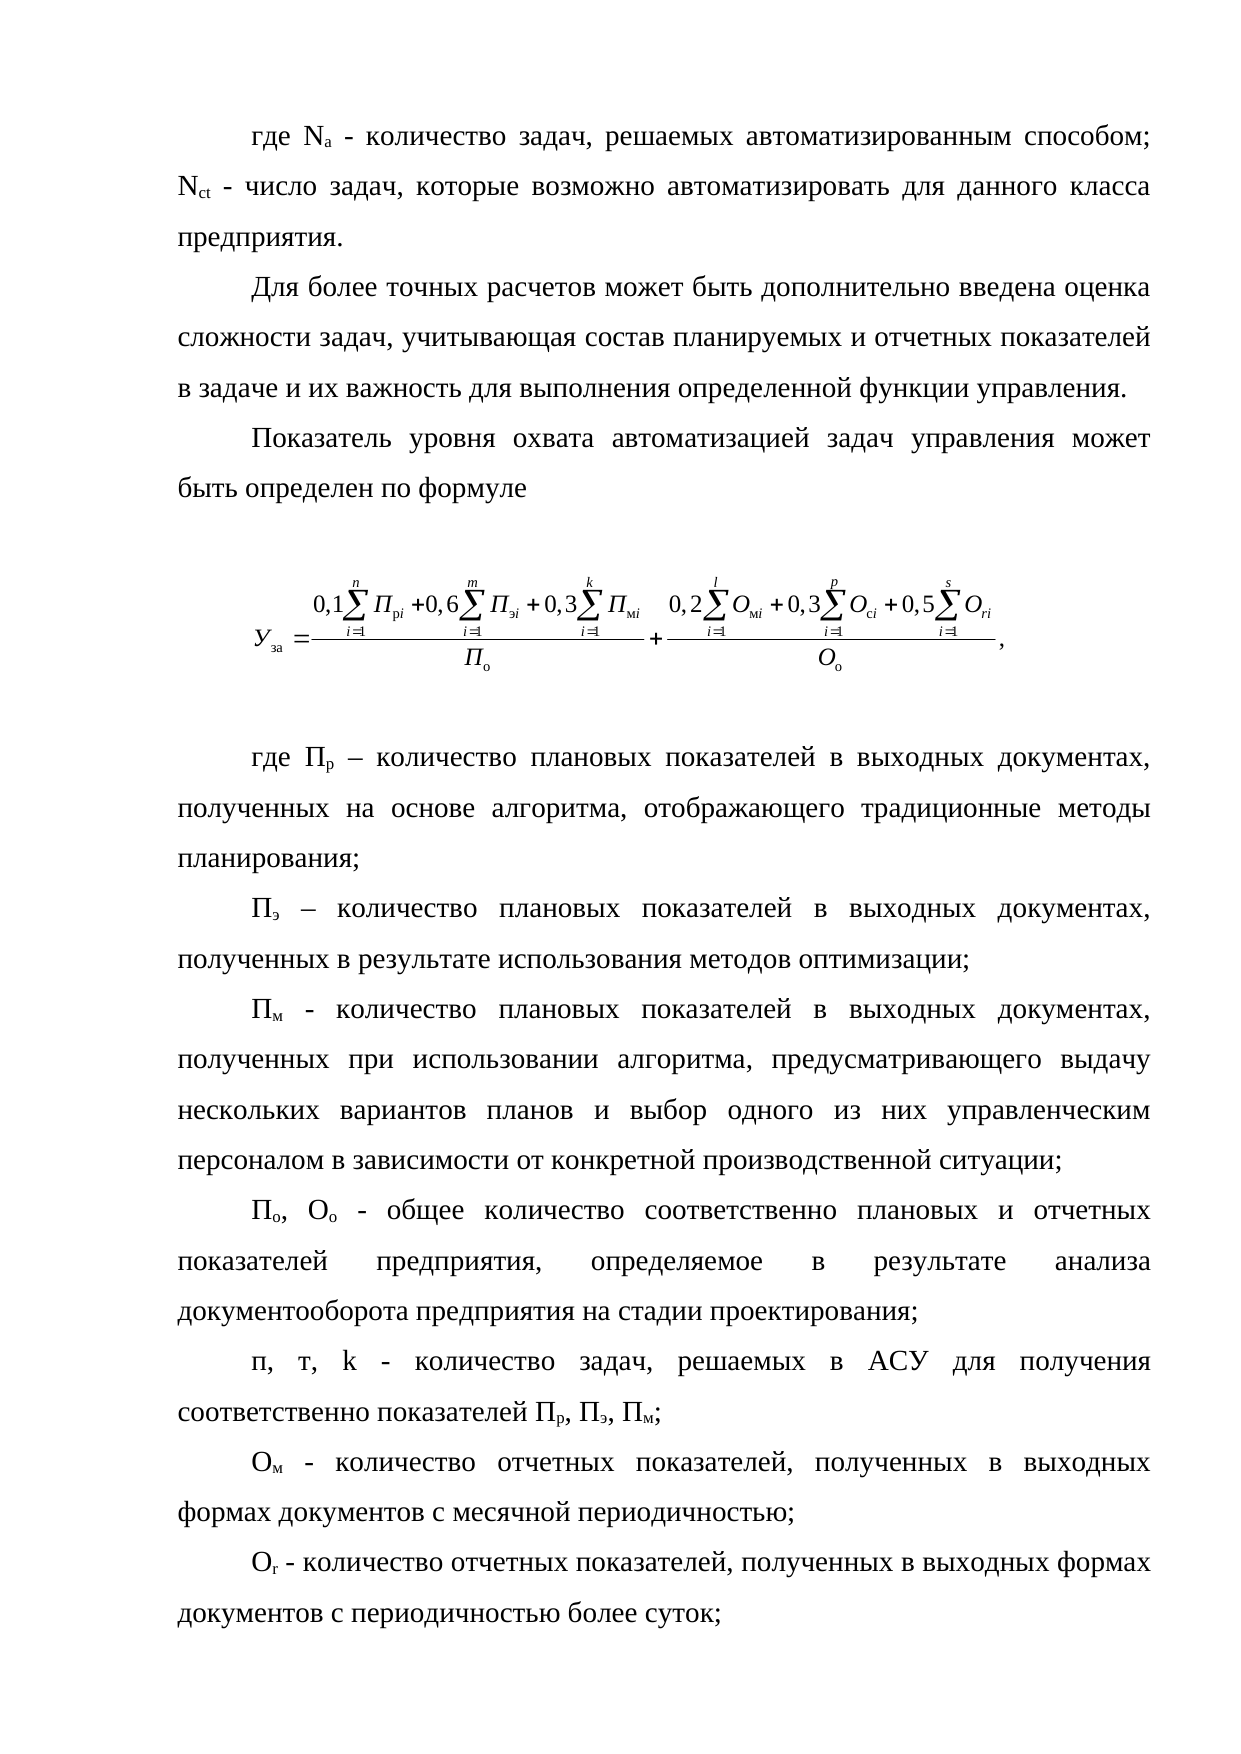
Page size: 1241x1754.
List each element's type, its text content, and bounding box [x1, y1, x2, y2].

text где Пр – количество плановых показателей в выходных документах, полученных на основе алгоритма, отображающего традиционные методы планирования; [177, 739, 1152, 874]
text п, т, k - количество задач, решаемых в АСУ для получения соответственно показателей Пр, Пэ, Пм; [177, 1343, 1152, 1427]
text По, Оо - общее количество соответственно плановых и отчетных показателей предприятия, определяемое в результате анализа документооборота предприятия на стадии проектирования; [177, 1192, 1152, 1327]
text Пэ – количество плановых показателей в выходных документах, полученных в результате использования методов оптимизации; [177, 891, 1152, 974]
text Оr - количество отчетных показателей, полученных в выходных формах документов с периодичностью более суток; [177, 1544, 1152, 1628]
text Ом - количество отчетных показателей, полученных в выходных формах документов с месячной периодичностью; [177, 1444, 1152, 1528]
text где Na - количество задач, решаемых автоматизированным способом; Nct - число задач, которые возможно автоматизировать для данного класса предприятия. [177, 118, 1152, 252]
text Для более точных расчетов может быть дополнительно введена оценка сложности задач, учитывающая состав планируемых и отчетных показателей в задаче и их важность для выполнения определенной функции управления. [177, 269, 1152, 403]
text Показатель уровня охвата автоматизацией задач управления может быть определен по формуле [177, 420, 1152, 504]
text Пм - количество плановых показателей в выходных документах, полученных при использовании алгоритма, предусматривающего выдачу нескольких вариантов планов и выбор одного из них управленческим персоналом в зависимости от конкретной производственной ситуации; [177, 991, 1152, 1176]
